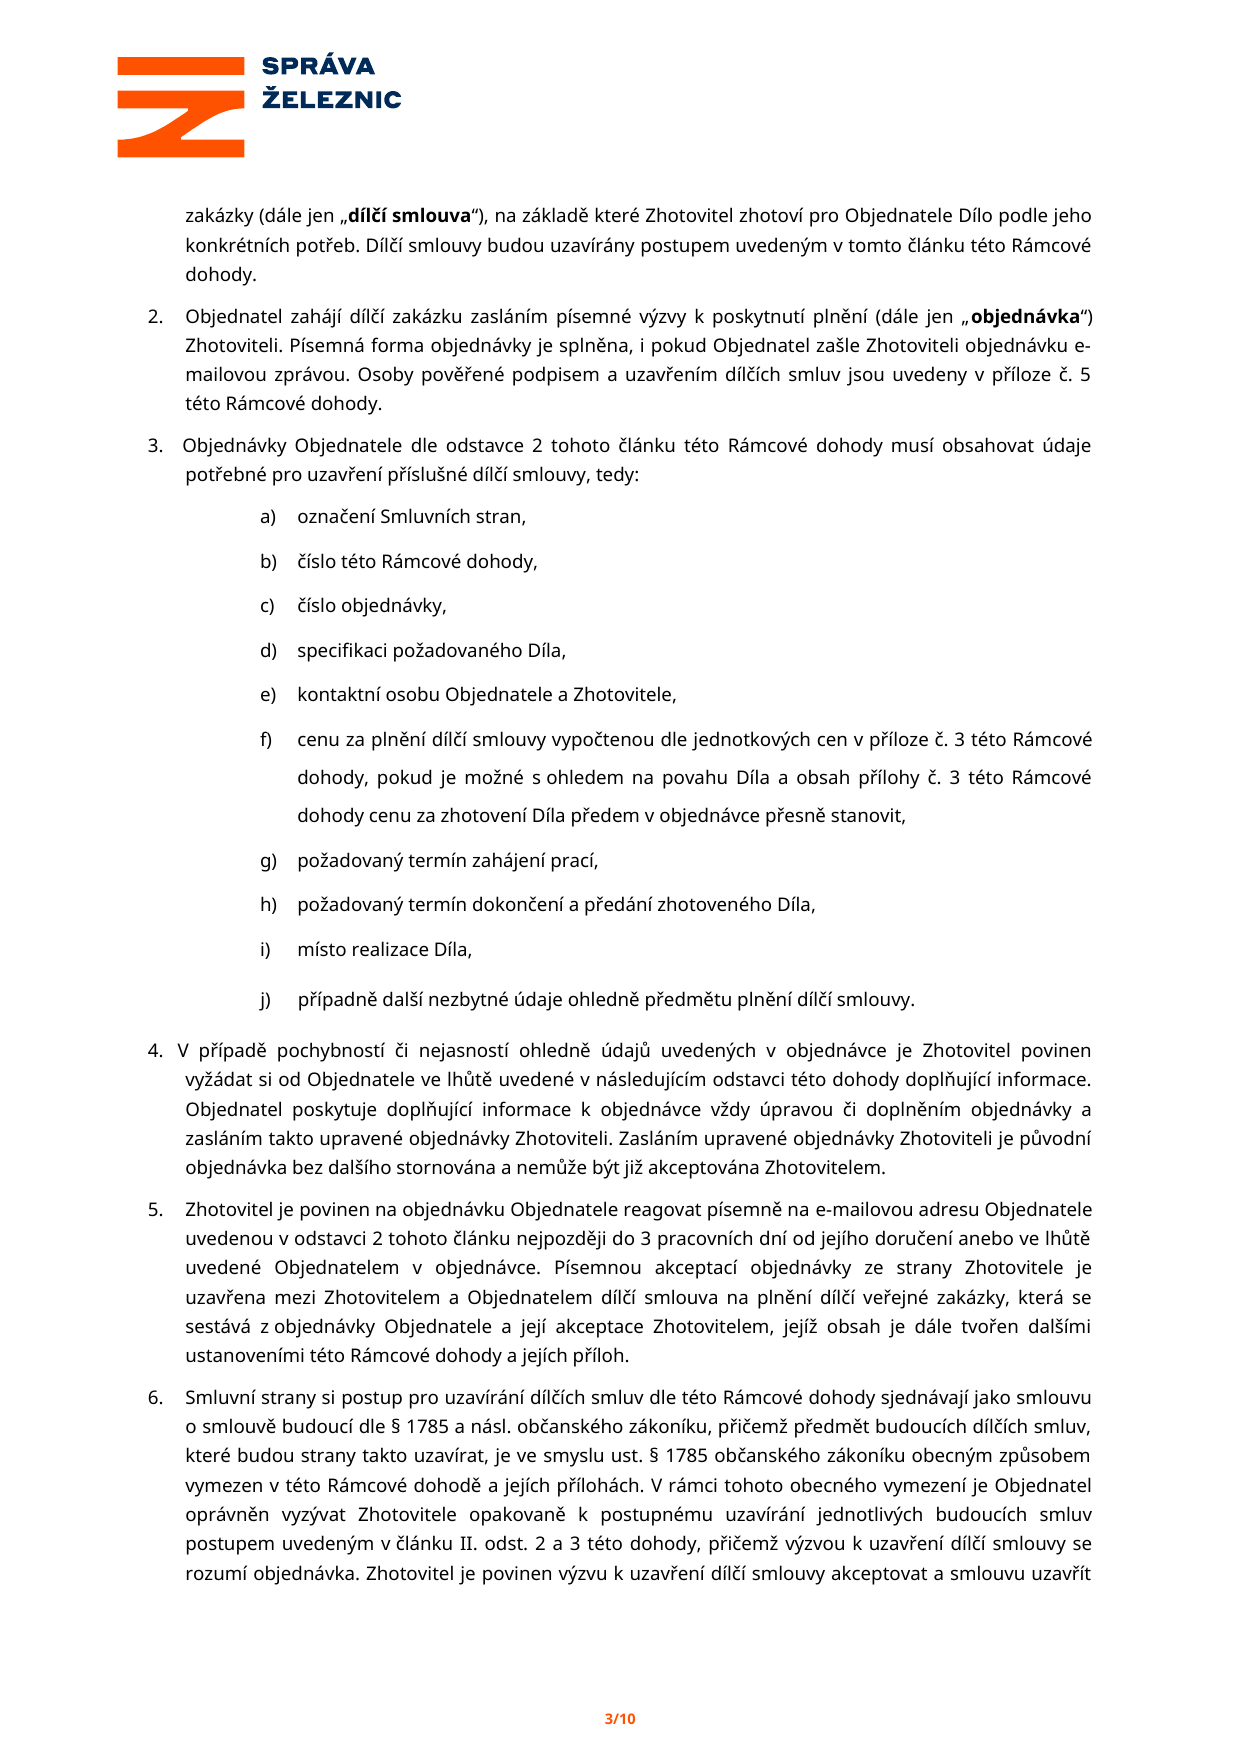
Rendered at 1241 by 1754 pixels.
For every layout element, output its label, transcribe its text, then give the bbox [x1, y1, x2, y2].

list číslo objednávky, [260, 592, 1093, 618]
list požadovaný termín dokončení a předání zhotoveného Díla, [260, 891, 1093, 917]
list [148, 1384, 1093, 1585]
list místo realizace Díla, [260, 936, 1093, 961]
list Objednatel zahájí dílčí zakázku zasláním písemné výzvy k poskytnutí plnění (dále jen „objednávka“) Zhotoviteli. Písemná forma objednávky je splněna, i pokud Objednatel zašle Zhotoviteli objednávku e-mailovou zprávou. Osoby pověřené podpisem a uzavřením dílčích smluv jsou uvedeny v příloze č. 5 této Rámcové dohody. [148, 303, 1093, 416]
list označení Smluvních stran, [260, 503, 1093, 529]
list cenu za plnění dílčí smlouvy vypočtenou dle jednotkových cen v příloze č. 3 této Rámcové dohody, pokud je možné s ohledem na povahu Díla a obsah přílohy č. 3 této Rámcové dohody cenu za zhotovení Díla předem v objednávce přesně stanovit, [260, 726, 1093, 828]
list specifikaci požadovaného Díla, [260, 637, 1093, 662]
list V případě pochybností či nejasností ohledně údajů uvedených v objednávce je Zhotovitel povinen vyžádat si od Objednatele ve lhůtě uvedené v následujícím odstavci této dohody doplňující informace. Objednatel poskytuje doplňující informace k objednávce vždy úpravou či doplněním objednávky a zasláním takto upravené objednávky Zhotoviteli. Zasláním upravené objednávky Zhotoviteli je původní objednávka bez dalšího stornována a nemůže být již akceptována Zhotovitelem. [148, 1037, 1093, 1180]
list požadovaný termín zahájení prací, [260, 847, 1093, 872]
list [148, 203, 1093, 287]
list kontaktní osobu Objednatele a Zhotovitele, [260, 681, 1093, 707]
list případně další nezbytné údaje ohledně předmětu plnění dílčí smlouvy. [260, 987, 1093, 1012]
list Zhotovitel je povinen na objednávku Objednatele reagovat písemně na e-mailovou adresu Objednatele uvedenou v odstavci 2 tohoto článku nejpozději do 3 pracovních dní od jejího doručení anebo ve lhůtě uvedené Objednatelem v objednávce. Písemnou akceptací objednávky ze strany Zhotovitele je uzavřena mezi Zhotovitelem a Objednatelem dílčí smlouva na plnění dílčí veřejné zakázky, která se sestává z objednávky Objednatele a její akceptace Zhotovitelem, jejíž obsah je dále tvořen dalšími ustanoveními této Rámcové dohody a jejích příloh. [148, 1196, 1093, 1368]
list číslo této Rámcové dohody, [260, 548, 1093, 573]
list Objednávky Objednatele dle odstavce 2 tohoto článku této Rámcové dohody musí obsahovat údaje potřebné pro uzavření příslušné dílčí smlouvy, tedy: [148, 432, 1093, 487]
